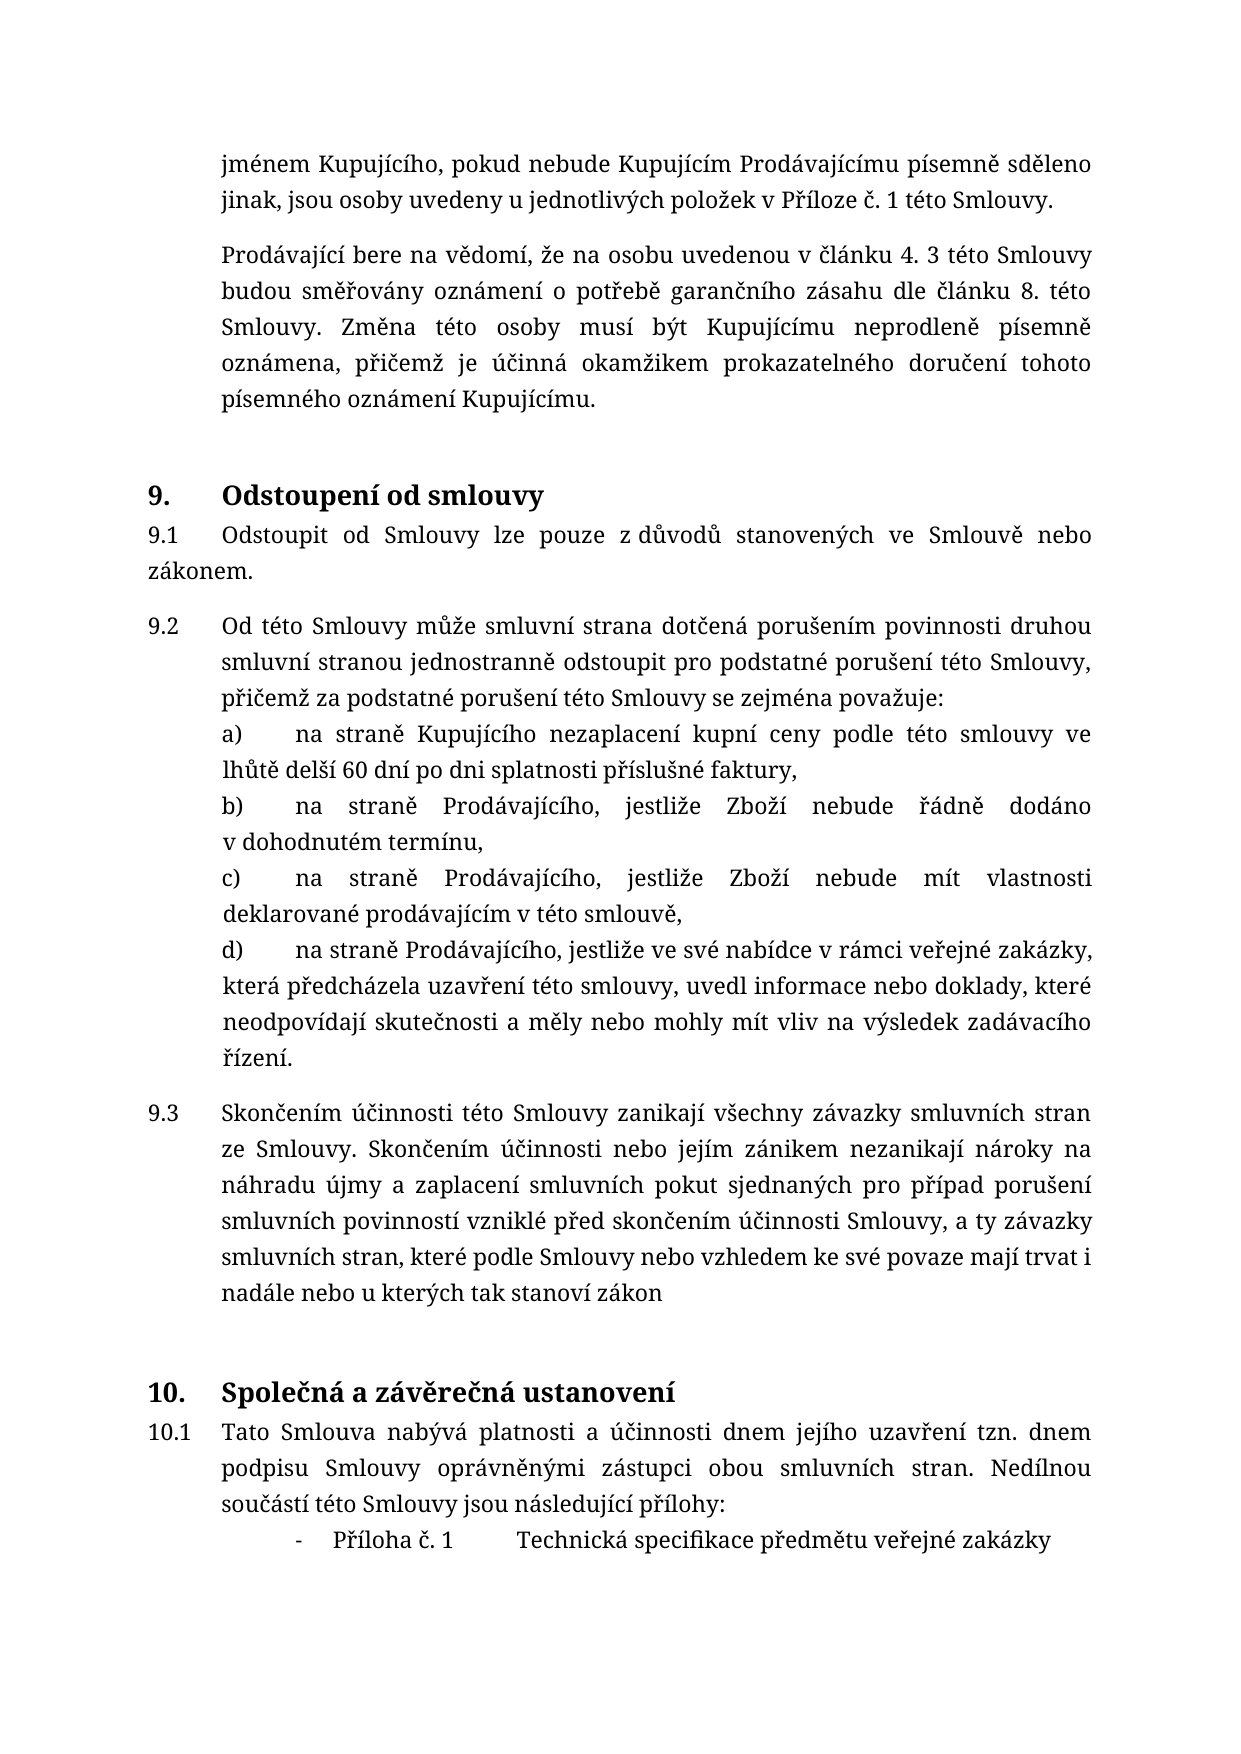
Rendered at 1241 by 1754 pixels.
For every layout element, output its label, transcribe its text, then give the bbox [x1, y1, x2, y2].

list na straně Prodávajícího, jestliže Zboží nebude řádně dodáno v dohodnutém termínu, [221, 790, 1093, 857]
text 10.1 Tato Smlouva nabývá platnosti a účinnosti dnem jejího uzavření tzn. dnem podpisu Smlouvy oprávněnými zástupci obou smluvních stran. Nedílnou součástí této Smlouvy jsou následující přílohy: [148, 1416, 1093, 1519]
text 10. Společná a závěrečná ustanovení [148, 1374, 1093, 1411]
text 9.2 Od této Smlouvy může smluvní strana dotčená porušením povinnosti druhou smluvní stranou jednostranně odstoupit pro podstatné porušení této Smlouvy, přičemž za podstatné porušení této Smlouvy se zejména považuje: [148, 610, 1093, 713]
list na straně Kupujícího nezaplacení kupní ceny podle této smlouvy ve lhůtě delší 60 dní po dni splatnosti příslušné faktury, [221, 718, 1093, 785]
list na straně Prodávajícího, jestliže ve své nabídce v rámci veřejné zakázky, která předcházela uzavření této smlouvy, uvedl informace nebo doklady, které neodpovídají skutečnosti a měly nebo mohly mít vliv na výsledek zadávacího řízení. [221, 934, 1093, 1073]
list Příloha č. 1 Technická specifikace předmětu veřejné zakázky [295, 1524, 1093, 1555]
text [148, 148, 1093, 215]
list na straně Prodávajícího, jestliže Zboží nebude mít vlastnosti deklarované prodávajícím v této smlouvě, [221, 862, 1093, 929]
text Prodávající bere na vědomí, že na osobu uvedenou v článku 4. 3 této Smlouvy budou směřovány oznámení o potřebě garančního zásahu dle článku 8. této Smlouvy. Změna této osoby musí být Kupujícímu neprodleně písemně oznámena, přičemž je účinná okamžikem prokazatelného doručení tohoto písemného oznámení Kupujícímu. [221, 239, 1093, 414]
text 9.1 Odstoupit od Smlouvy lze pouze z důvodů stanovených ve Smlouvě nebo zákonem. [148, 519, 1093, 586]
text 9.3 Skončením účinnosti této Smlouvy zanikají všechny závazky smluvních stran ze Smlouvy. Skončením účinnosti nebo jejím zánikem nezanikají nároky na náhradu újmy a zaplacení smluvních pokut sjednaných pro případ porušení smluvních povinností vzniklé před skončením účinnosti Smlouvy, a ty závazky smluvních stran, které podle Smlouvy nebo vzhledem ke své povaze mají trvat i nadále nebo u kterých tak stanoví zákon [148, 1097, 1093, 1308]
text 9. Odstoupení od smlouvy [148, 476, 1093, 513]
